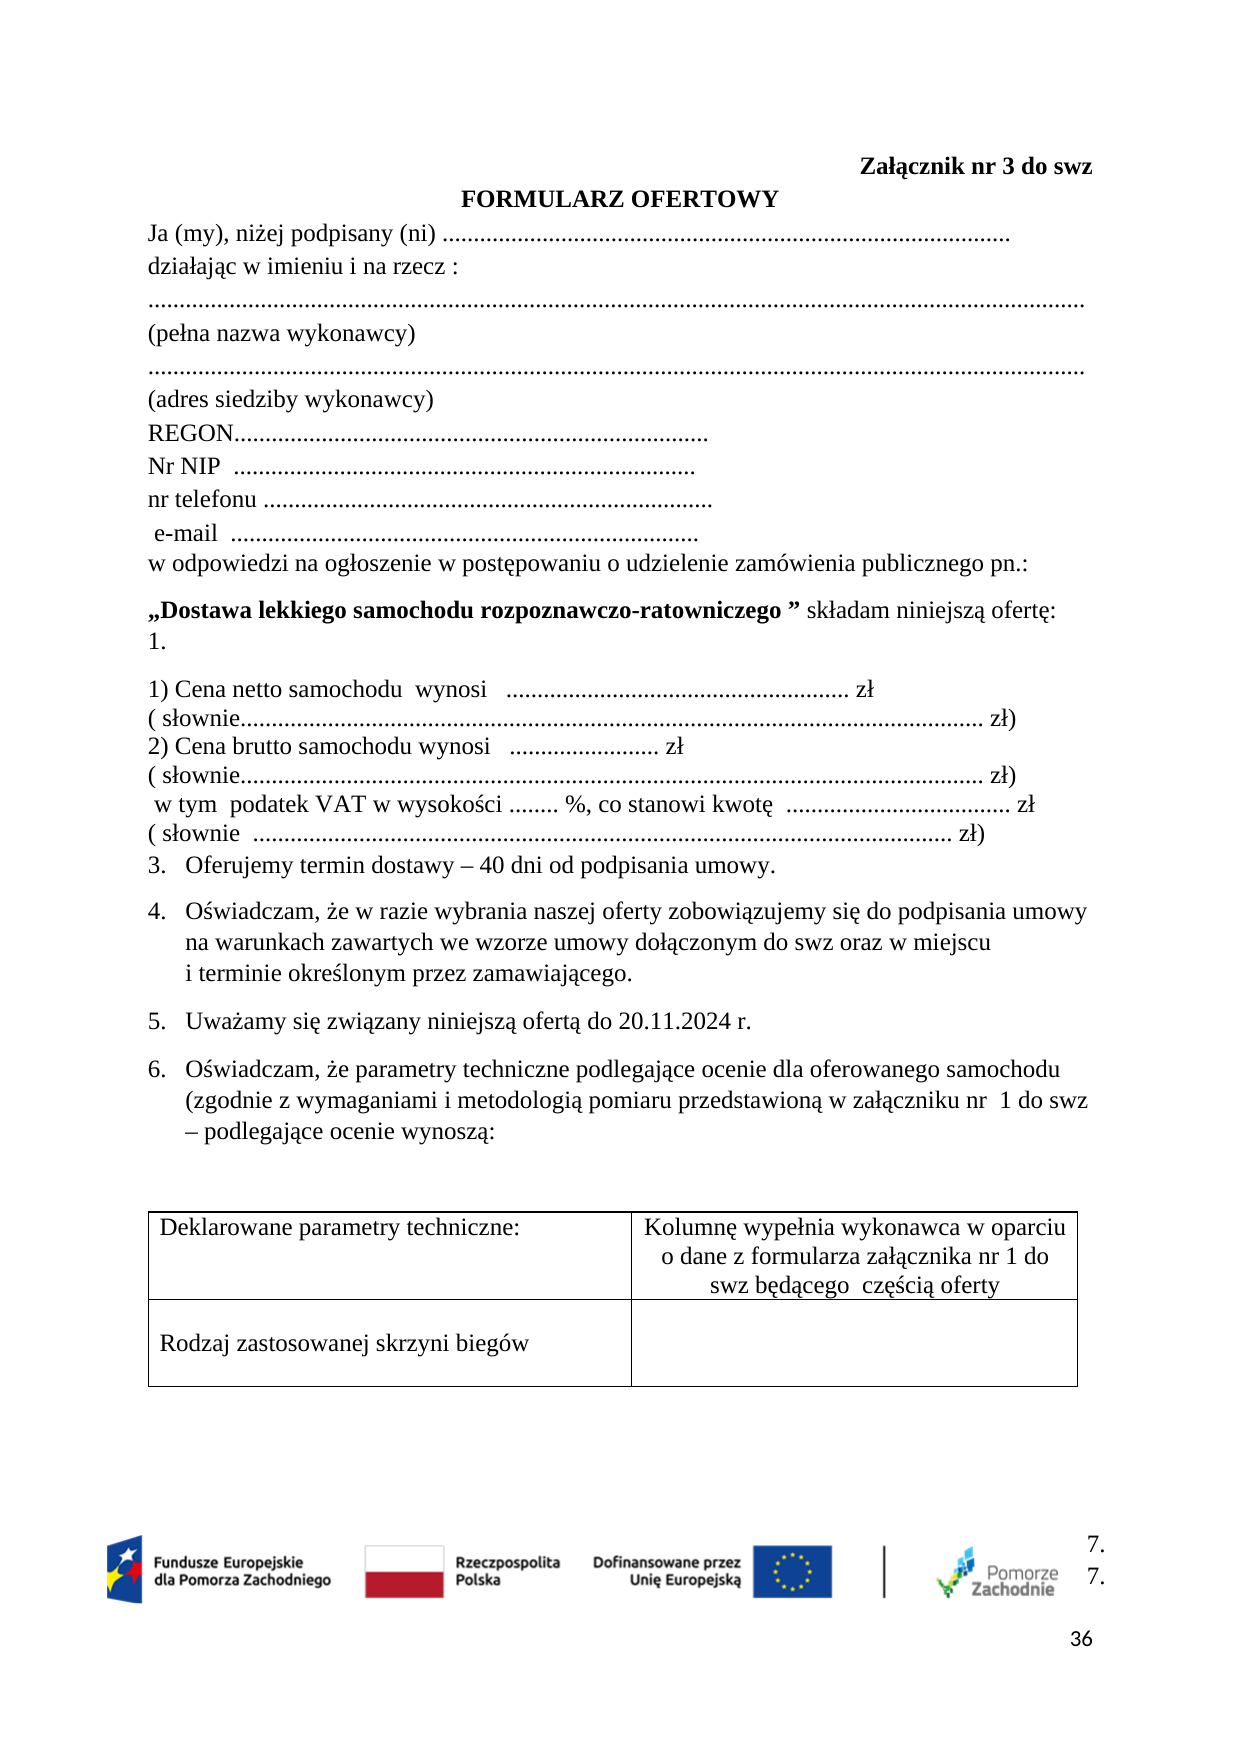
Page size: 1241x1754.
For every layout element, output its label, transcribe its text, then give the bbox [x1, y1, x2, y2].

text w tym podatek VAT w wysokości ........ %, co stanowi kwotę .................................... zł [148, 789, 1107, 818]
table_cell Rodzaj zastosowanej skrzyni biegów [149, 1300, 631, 1386]
text e-mail ........................................................................... [148, 514, 1093, 548]
text „Dostawa lekkiego samochodu rozpoznawczo-ratowniczego ” składam niniejszą ofertę: [148, 595, 1093, 624]
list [148, 1528, 1093, 1590]
text REGON............................................................................ [148, 414, 1093, 448]
text Ja (my), niżej podpisany (ni) ........................................................................................... [148, 214, 1093, 248]
table_cell [632, 1300, 1077, 1386]
table_header Kolumnę wypełnia wykonawca w oparciu o dane z formularza załącznika nr 1 do swz będącego częścią oferty [632, 1213, 1077, 1299]
picture [105, 1534, 1068, 1603]
text 1. [148, 626, 1093, 655]
text działając w imieniu i na rzecz : [148, 248, 1093, 281]
text ...................................................................................................................................................... [148, 281, 1093, 314]
text FORMULARZ OFERTOWY [148, 181, 1093, 214]
text w odpowiedzi na ogłoszenie w postępowaniu o udzielenie zamówienia publicznego pn.: [148, 548, 1093, 576]
list Oferujemy termin dostawy – 40 dni od podpisania umowy. [148, 846, 1093, 880]
text ( słownie....................................................................................................................... zł) [148, 760, 1107, 789]
text Załącznik nr 3 do swz [148, 148, 1093, 181]
text 1) Cena netto samochodu wynosi ....................................................... zł [148, 674, 1107, 703]
text 2) Cena brutto samochodu wynosi ........................ zł [148, 731, 1107, 760]
text ( słownie ................................................................................................................ zł) [148, 818, 1107, 846]
list Oświadczam, że w razie wybrania naszej oferty zobowiązujemy się do podpisania umowy na warunkach zawartych we wzorze umowy dołączonym do swz oraz w miejscu i terminie określonym przez zamawiającego. [148, 896, 1093, 987]
text Nr NIP .......................................................................... [148, 448, 1093, 481]
list Oświadczam, że parametry techniczne podlegające ocenie dla oferowanego samochodu (zgodnie z wymaganiami i metodologią pomiaru przedstawioną w załączniku nr 1 do swz – podlegające ocenie wynoszą: [148, 1054, 1093, 1145]
text ( słownie....................................................................................................................... zł) [148, 703, 1107, 731]
text (pełna nazwa wykonawcy) [148, 314, 1093, 348]
text (adres siedziby wykonawcy) [148, 381, 1093, 414]
list Uważamy się związany niniejszą ofertą do 20.11.2024 r. [148, 1006, 1093, 1035]
text nr telefonu ........................................................................ [148, 481, 1093, 514]
table_header Deklarowane parametry techniczne: [149, 1213, 631, 1299]
text ...................................................................................................................................................... [148, 348, 1093, 381]
